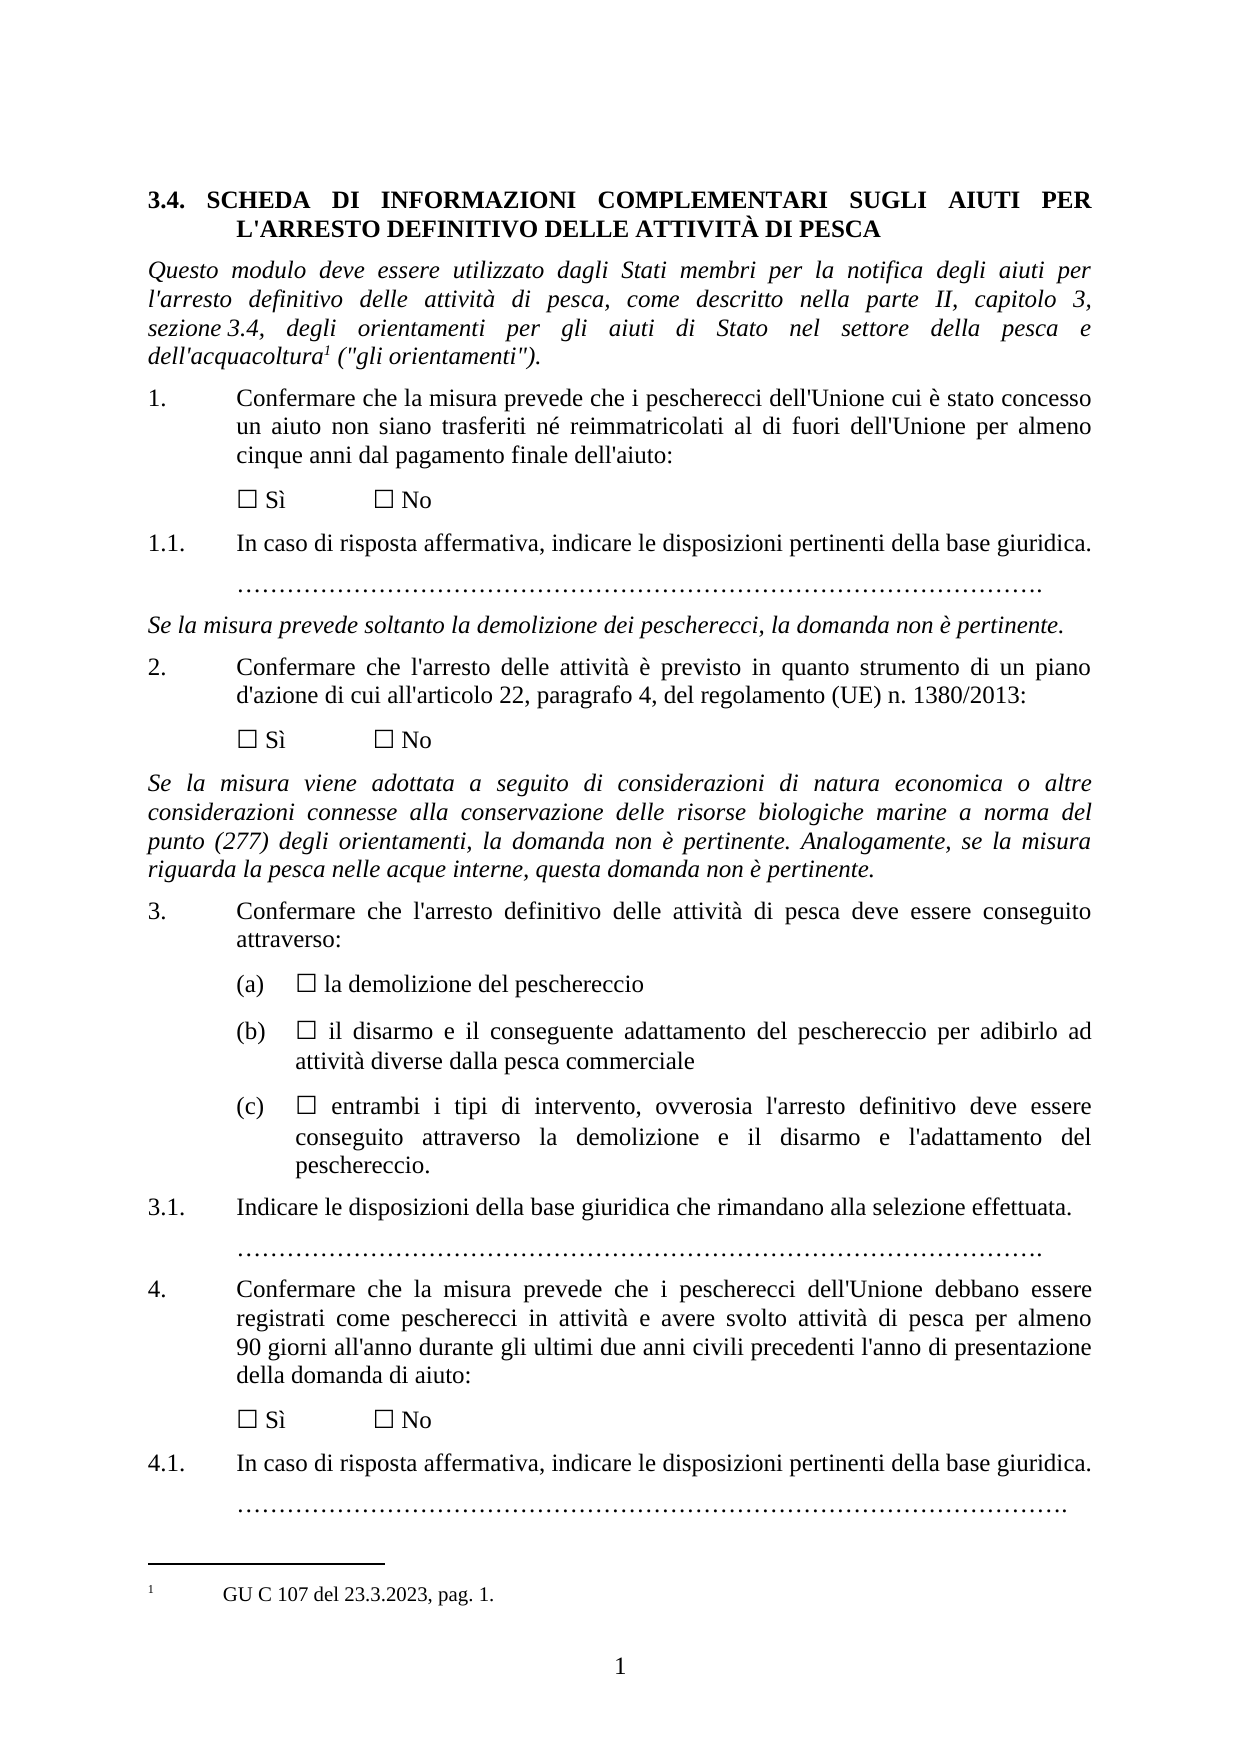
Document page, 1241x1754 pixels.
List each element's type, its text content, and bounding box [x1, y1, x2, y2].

text (a) la demolizione del peschereccio [236, 966, 1093, 1000]
text Questo modulo deve essere utilizzato dagli Stati membri per la notifica degli aiuti per l'arresto definitivo delle attività di pesca, come descritto nella parte II, capitolo 3, sezione 3.4, degli orientamenti per gli aiuti di Stato nel settore della pesca e dell'acquacoltura ("gli orientamenti"). [148, 255, 1093, 370]
text Se la misura prevede soltanto la demolizione dei pescherecci, la domanda non è pertinente. [148, 610, 1093, 639]
text 4. Confermare che la misura prevede che i pescherecci dell'Unione debbano essere registrati come pescherecci in attività e avere svolto attività di pesca per almeno 90 giorni all'anno durante gli ultimi due anni civili precedenti l'anno di presentazione della domanda di aiuto: [148, 1274, 1093, 1389]
text 3. Confermare che l'arresto definitivo delle attività di pesca deve essere conseguito attraverso: [148, 896, 1093, 953]
text (b) il disarmo e il conseguente adattamento del peschereccio per adibirlo ad attività diverse dalla pesca commerciale [236, 1012, 1093, 1075]
text 1.1. In caso di risposta affermativa, indicare le disposizioni pertinenti della base giuridica. [148, 528, 1093, 557]
text Sì No [236, 1402, 1093, 1436]
text 2. Confermare che l'arresto delle attività è previsto in quanto strumento di un piano d'azione di cui all'articolo 22, paragrafo 4, del regolamento (UE) n. 1380/2013: [148, 652, 1093, 709]
text Se la misura viene adottata a seguito di considerazioni di natura economica o altre considerazioni connesse alla conservazione delle risorse biologiche marine a norma del punto (277) degli orientamenti, la domanda non è pertinente. Analogamente, se la misura riguarda la pesca nelle acque interne, questa domanda non è pertinente. [148, 768, 1093, 883]
text (c) entrambi i tipi di intervento, ovverosia l'arresto definitivo deve essere conseguito attraverso la demolizione e il disarmo e l'adattamento del peschereccio. [236, 1088, 1093, 1179]
text 1. Confermare che la misura prevede che i pescherecci dell'Unione cui è stato concesso un aiuto non siano trasferiti né reimmatricolati al di fuori dell'Unione per almeno cinque anni dal pagamento finale dell'aiuto: [148, 383, 1093, 469]
text ……………………………………………………………………………………. [236, 1233, 1093, 1262]
text 4.1. In caso di risposta affermativa, indicare le disposizioni pertinenti della base giuridica. [148, 1448, 1093, 1477]
text Sì No [236, 481, 1093, 515]
subtitle 3.4. SCHEDA DI INFORMAZIONI COMPLEMENTARI SUGLI AIUTI PER L'ARRESTO DEFINITIVO DELLE ATTIVITÀ DI PESCA [148, 185, 1093, 243]
text ………………………………………………………………………………………. [236, 1489, 1093, 1518]
text 3.1. Indicare le disposizioni della base giuridica che rimandano alla selezione effettuata. [148, 1192, 1093, 1220]
text Sì No [236, 722, 1093, 756]
text ……………………………………………………………………………………. [236, 569, 1093, 598]
